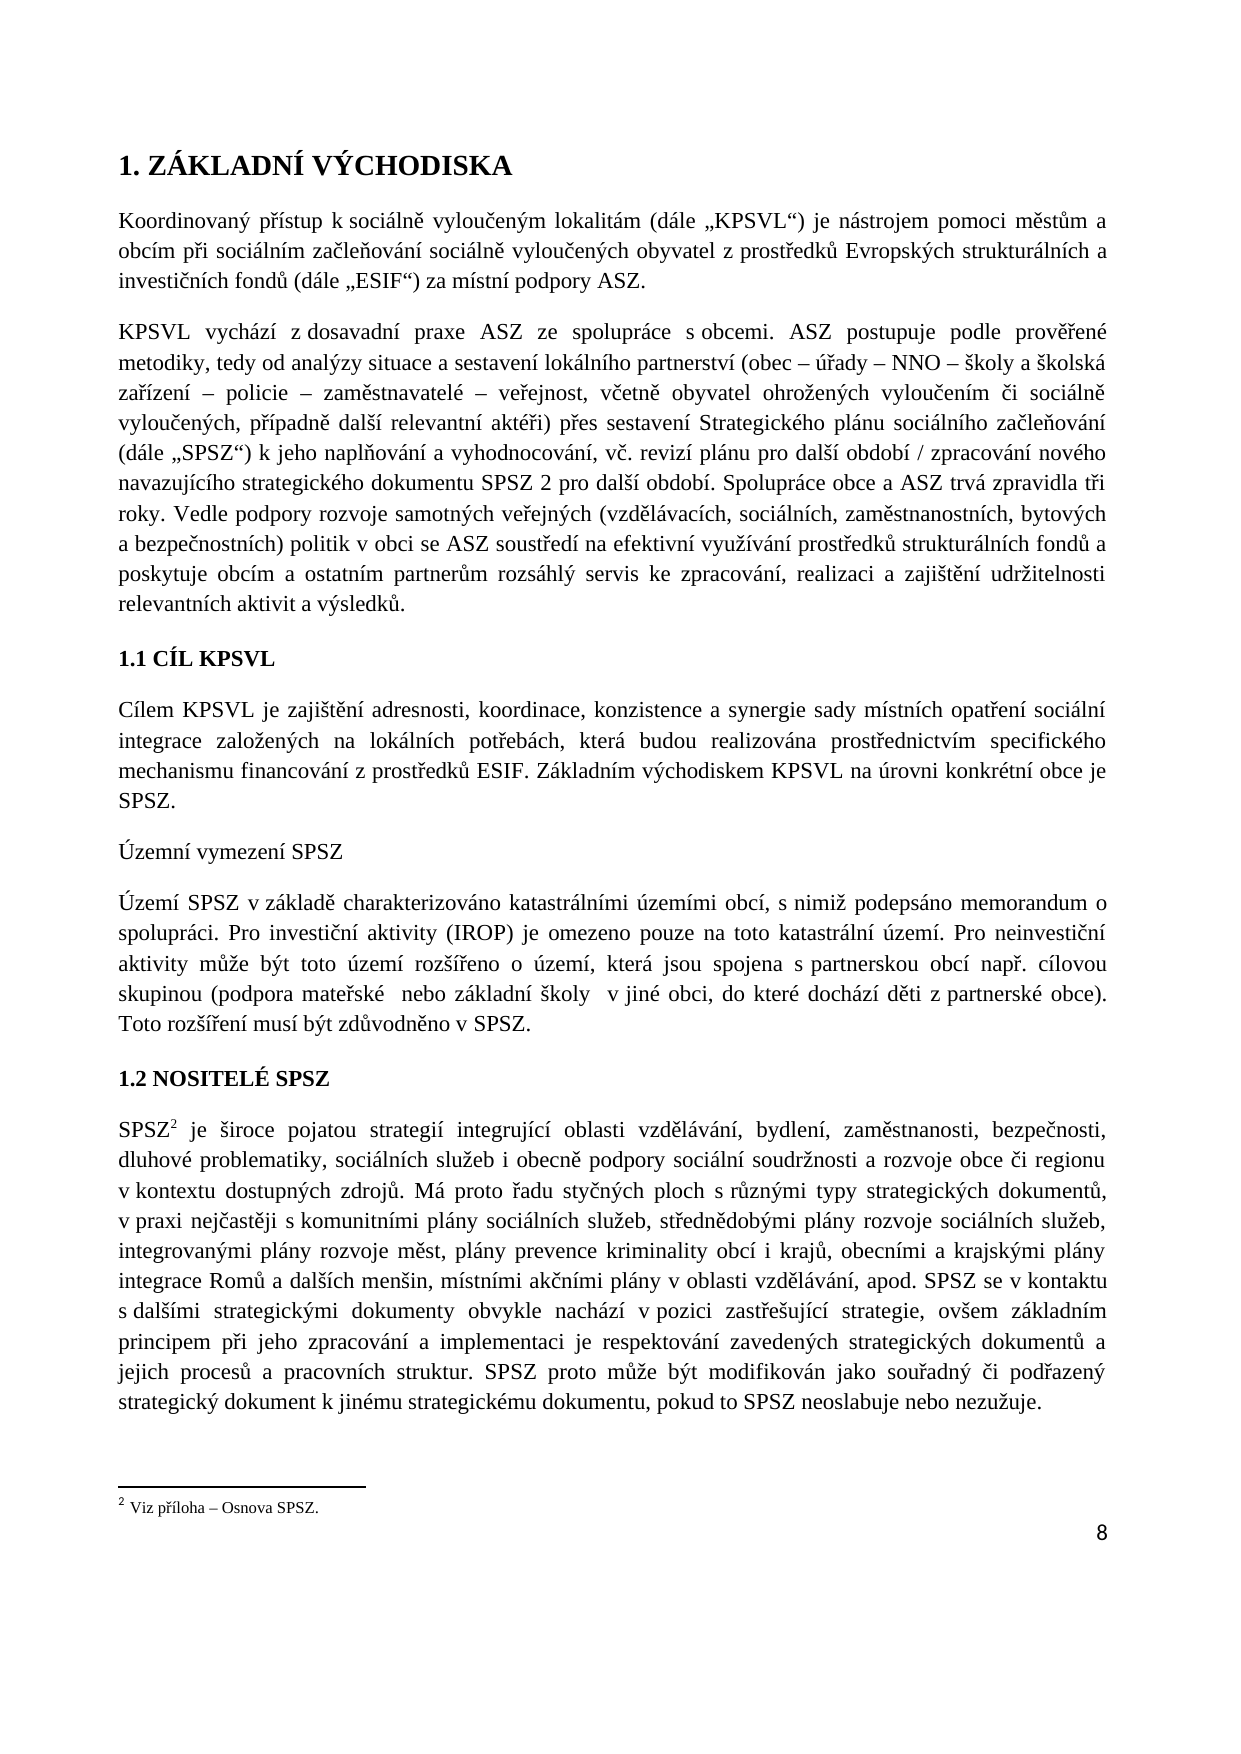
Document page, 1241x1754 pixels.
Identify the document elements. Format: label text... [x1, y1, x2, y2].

text KPSVL vychází z dosavadní praxe ASZ ze spolupráce s obcemi. ASZ postupuje podle prověřené metodiky, tedy od analýzy situace a sestavení lokálního partnerství (obec – úřady – NNO – školy a školská zařízení – policie – zaměstnavatelé – veřejnost, včetně obyvatel ohrožených vyloučením či sociálně vyloučených, případně další relevantní aktéři) přes sestavení Strategického plánu sociálního začleňování (dále „SPSZ“) k jeho naplňování a vyhodnocování, vč. revizí plánu pro další období / zpracování nového navazujícího strategického dokumentu SPSZ 2 pro další období. Spolupráce obce a ASZ trvá zpravidla tři roky. Vedle podpory rozvoje samotných veřejných (vzdělávacích, sociálních, zaměstnanostních, bytových a bezpečnostních) politik v obci se ASZ soustředí na efektivní využívání prostředků strukturálních fondů a poskytuje obcím a ostatním partnerům rozsáhlý servis ke zpracování, realizaci a zajištění udržitelnosti relevantních aktivit a výsledků. [118, 318, 1107, 617]
text Koordinovaný přístup k sociálně vyloučeným lokalitám (dále „KPSVL“) je nástrojem pomoci městům a obcím při sociálním začleňování sociálně vyloučených obyvatel z prostředků Evropských strukturálních a investičních fondů (dále „ESIF“) za místní podpory ASZ. [118, 207, 1107, 294]
text SPSZ je široce pojatou strategií integrující oblasti vzdělávání, bydlení, zaměstnanosti, bezpečnosti, dluhové problematiky, sociálních služeb i obecně podpory sociální soudržnosti a rozvoje obce či regionu v kontextu dostupných zdrojů. Má proto řadu styčných ploch s různými typy strategických dokumentů, v praxi nejčastěji s komunitními plány sociálních služeb, střednědobými plány rozvoje sociálních služeb, integrovanými plány rozvoje měst, plány prevence kriminality obcí i krajů, obecními a krajskými plány integrace Romů a dalších menšin, místními akčními plány v oblasti vzdělávání, apod. SPSZ se v kontaktu s dalšími strategickými dokumenty obvykle nachází v pozici zastřešující strategie, ovšem základním principem při jeho zpracování a implementaci je respektování zavedených strategických dokumentů a jejich procesů a pracovních struktur. SPSZ proto může být modifikován jako souřadný či podřazený strategický dokument k jinému strategickému dokumentu, pokud to SPSZ neoslabuje nebo nezužuje. [118, 1116, 1107, 1414]
text 1. ZÁKLADNÍ VÝCHODISKA [118, 148, 1107, 181]
text Cílem KPSVL je zajištění adresnosti, koordinace, konzistence a synergie sady místních opatření sociální integrace založených na lokálních potřebách, která budou realizována prostřednictvím specifického mechanismu financování z prostředků ESIF. Základním východiskem KPSVL na úrovni konkrétní obce je SPSZ. [118, 697, 1107, 813]
text Území SPSZ v základě charakterizováno katastrálními územími obcí, s nimiž podepsáno memorandum o spolupráci. Pro investiční aktivity (IROP) je omezeno pouze na toto katastrální území. Pro neinvestiční aktivity může být toto území rozšířeno o území, která jsou spojena s partnerskou obcí např. cílovou skupinou (podpora mateřské nebo základní školy v jiné obci, do které dochází děti z partnerské obce). Toto rozšíření musí být zdůvodněno v SPSZ. [118, 889, 1107, 1036]
text Územní vymezení SPSZ [118, 838, 1107, 864]
text 1.1 CÍL KPSVL [118, 646, 1107, 672]
text 1.2 NOSITELÉ SPSZ [118, 1065, 1107, 1092]
